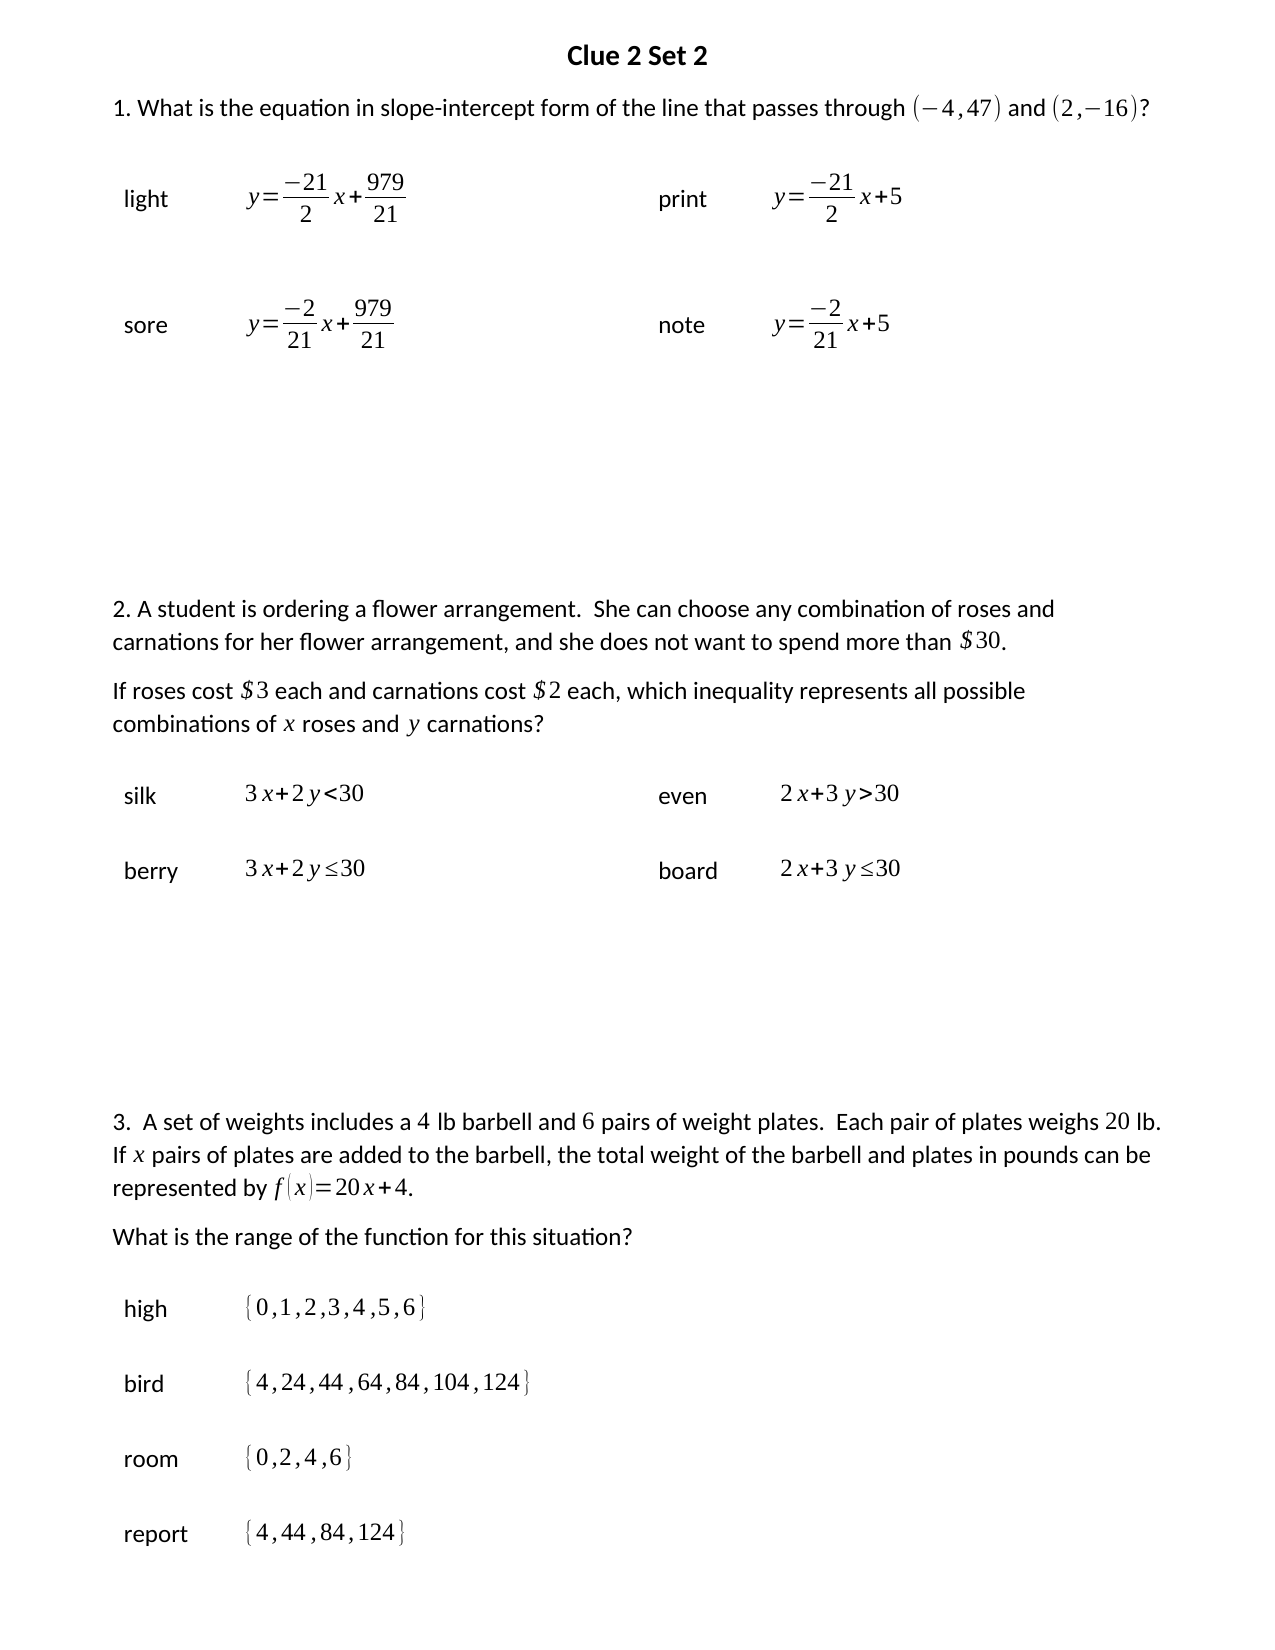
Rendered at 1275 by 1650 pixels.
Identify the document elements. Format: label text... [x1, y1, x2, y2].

table_cell [234, 1496, 539, 1571]
table_header [769, 758, 1069, 833]
table_cell [769, 833, 1069, 908]
text What is the range of the function for this situation? [112, 1222, 1162, 1252]
text 2. A student is ordering a flower arrangement. She can choose any combination of roses and carnations for her flower arrangement, and she does not want to spend more than . [112, 593, 1162, 656]
table_header [234, 758, 647, 833]
table_header even [647, 758, 769, 833]
text 3. A set of weights includes a lb barbell and pairs of weight plates. Each pair of plates weighs lb. If pairs of plates are added to the barbell, the total weight of the barbell and plates in pounds can be represented by . [112, 1106, 1162, 1202]
table_cell [234, 1421, 539, 1496]
table_header high [113, 1271, 234, 1346]
text Clue 2 Set 2 [112, 37, 1162, 73]
table_cell note [647, 255, 760, 394]
table_cell sore [113, 255, 234, 394]
text If roses cost each and carnations cost each, which inequality represents all possible combinations of roses and carnations? [112, 675, 1162, 739]
table_cell report [113, 1496, 234, 1571]
table_cell room [113, 1421, 234, 1496]
table_cell [234, 1346, 539, 1421]
table_header [760, 142, 1060, 255]
table_cell bird [113, 1346, 234, 1421]
table_header light [113, 142, 234, 255]
table_header [234, 142, 647, 255]
table_cell [760, 255, 1060, 394]
table_header [234, 1271, 539, 1346]
table_header silk [113, 758, 234, 833]
table_cell board [647, 833, 769, 908]
text 1. What is the equation in slope-intercept form of the line that passes through and ? [112, 93, 1162, 123]
table_cell berry [113, 833, 234, 908]
table_cell [234, 255, 647, 394]
table_header print [647, 142, 760, 255]
table_cell [234, 833, 647, 908]
